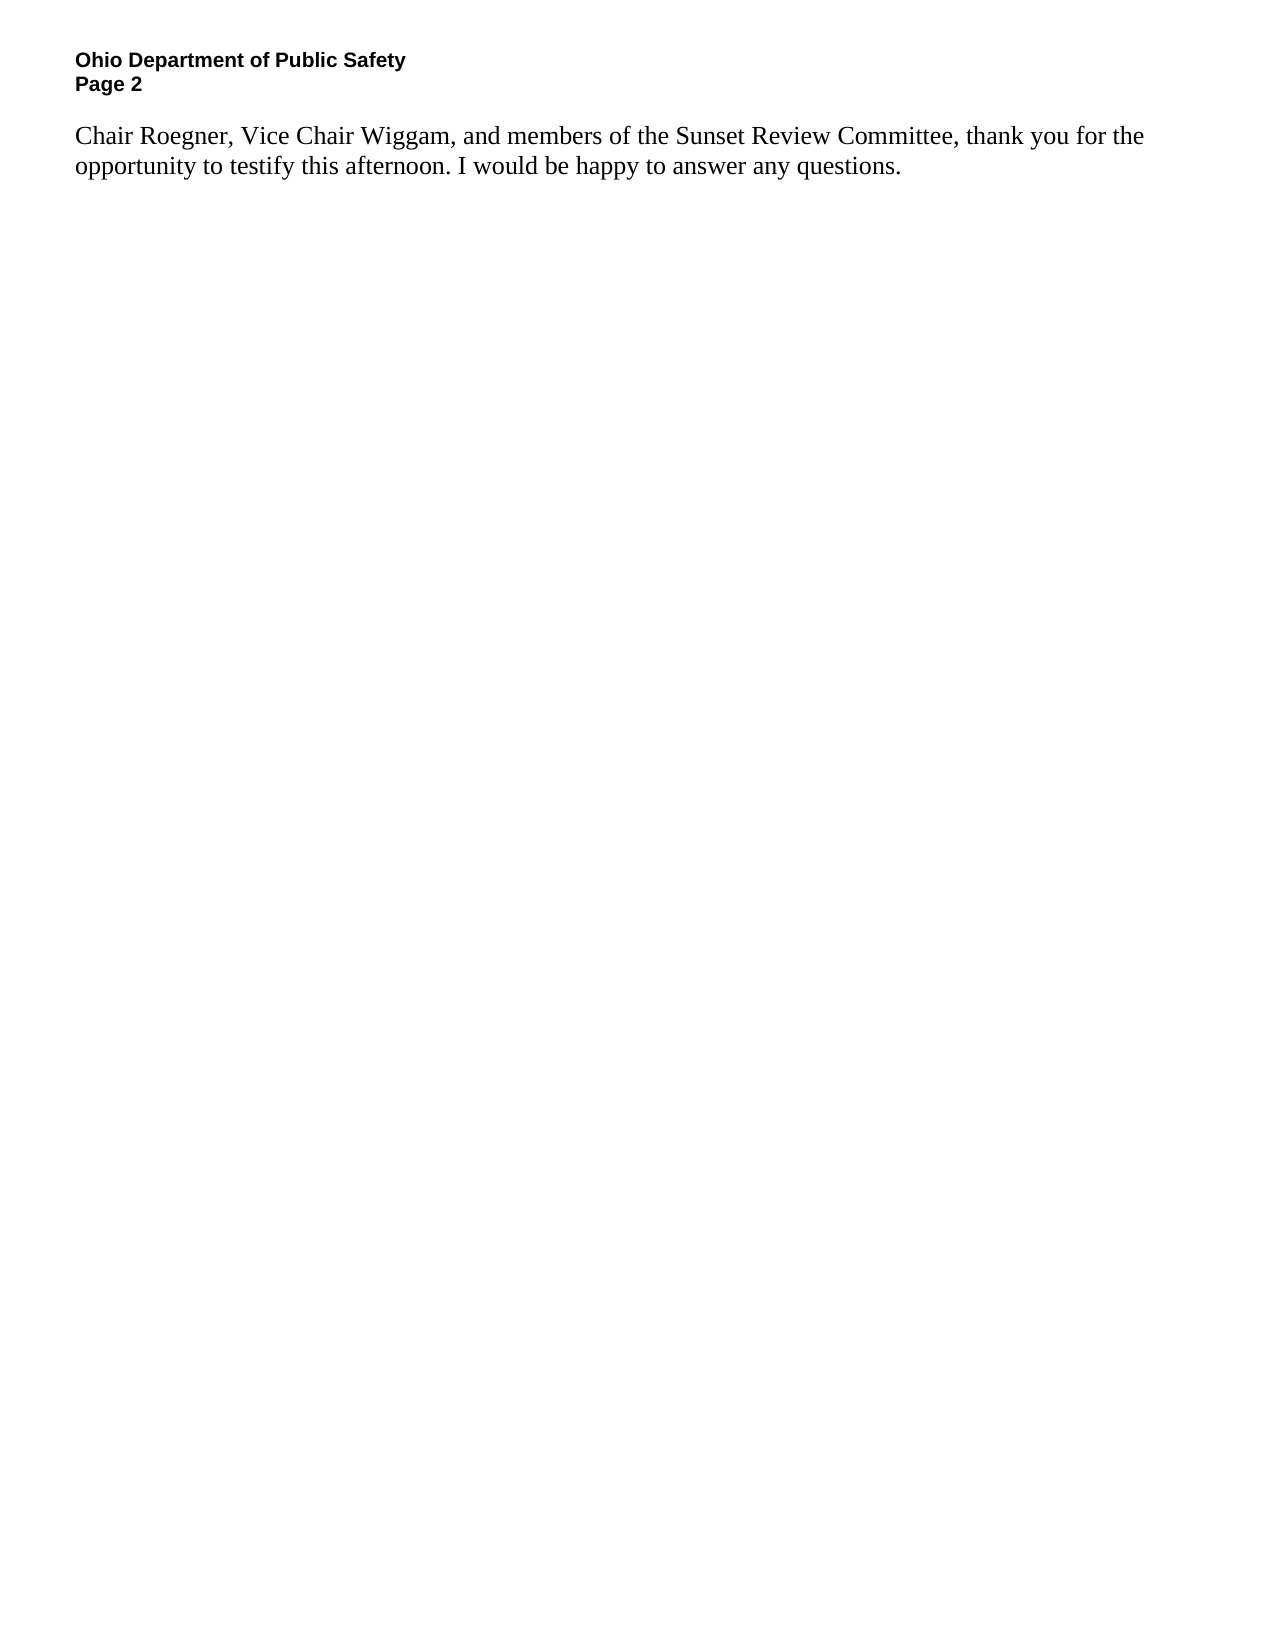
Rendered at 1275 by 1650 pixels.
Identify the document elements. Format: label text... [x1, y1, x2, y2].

text Chair Roegner, Vice Chair Wiggam, and members of the Sunset Review Committee, thank you for the opportunity to testify this afternoon. I would be happy to answer any questions. [75, 120, 1200, 180]
